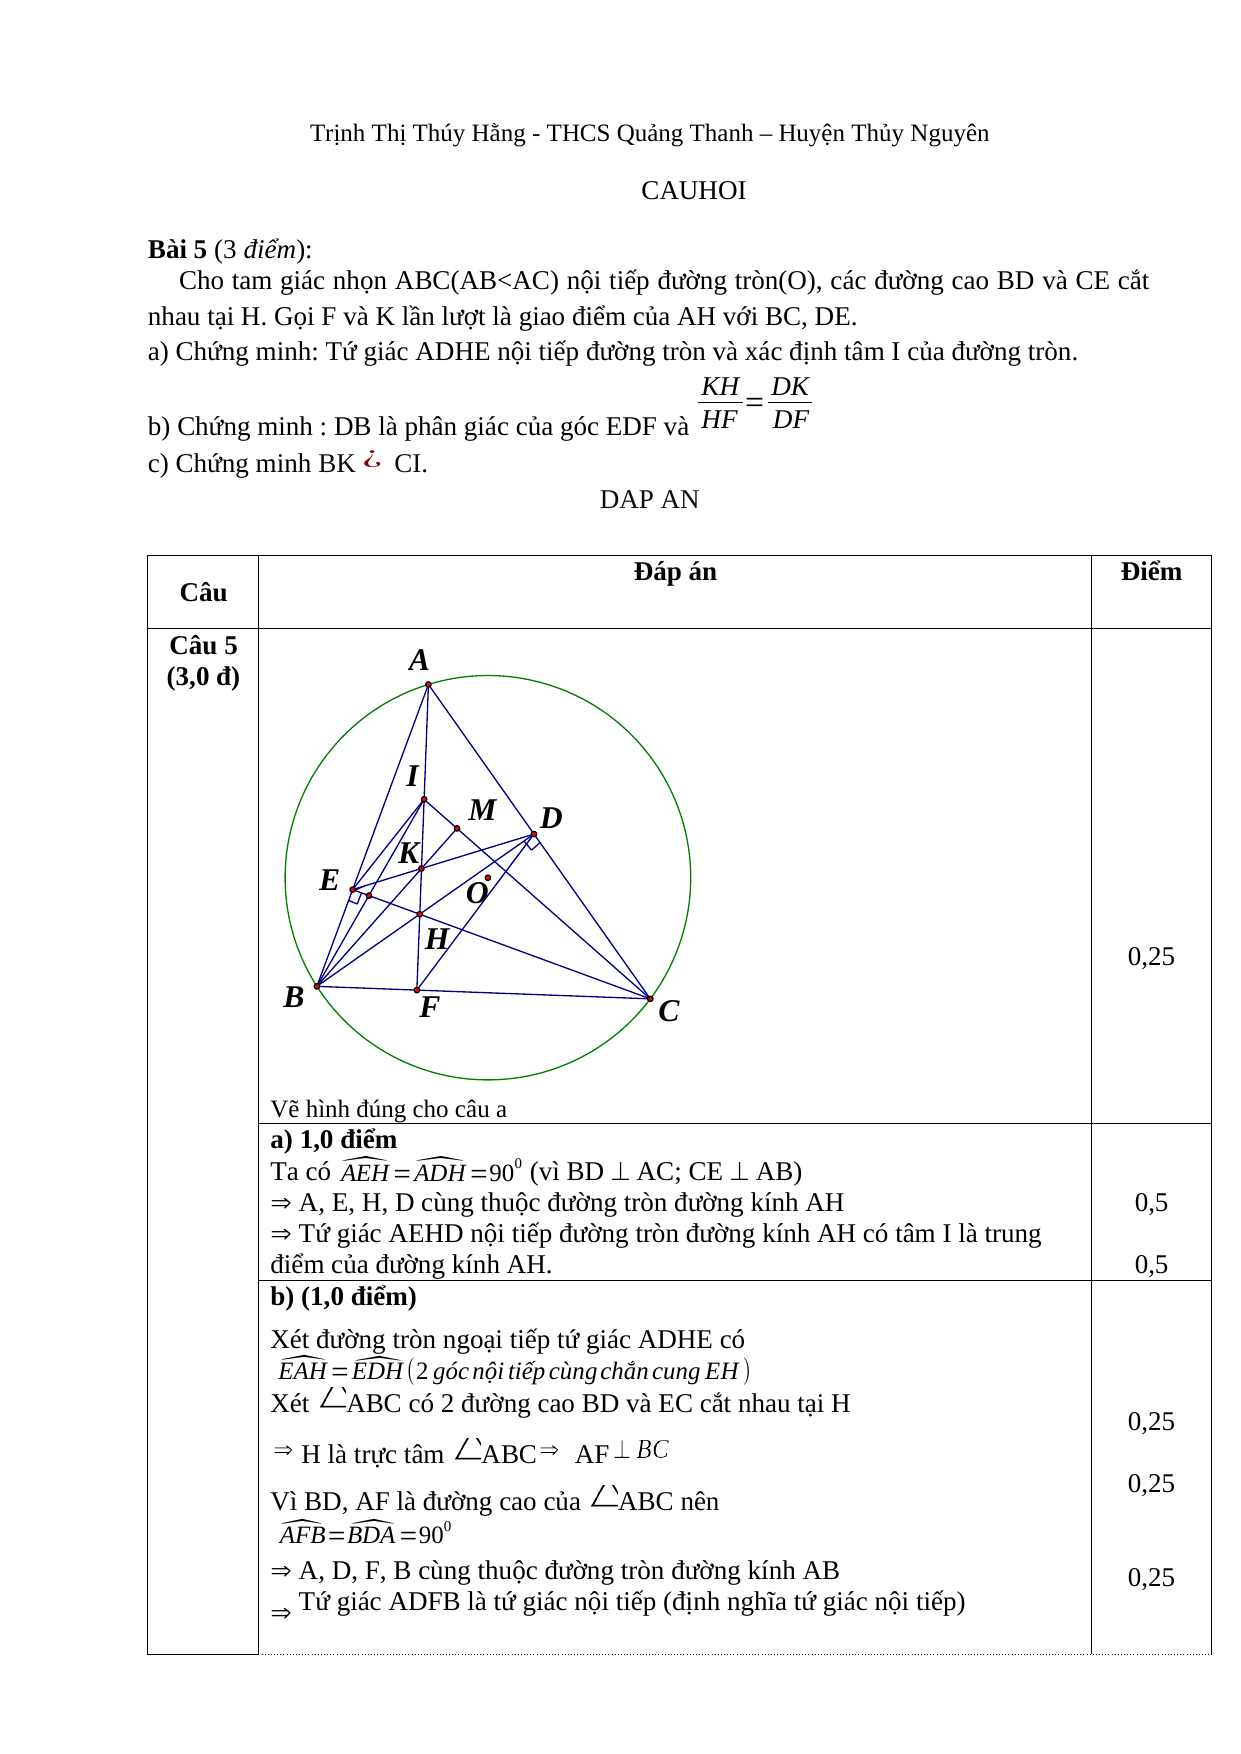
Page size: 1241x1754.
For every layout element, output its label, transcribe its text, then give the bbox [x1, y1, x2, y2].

text Cho tam giác nhọn ABC(AB<AC) nội tiếp đường tròn(O), các đường cao BD và CE cắt nhau tại H. Gọi F và K lần lượt là giao điểm của AH với BC, DE. [148, 264, 1152, 331]
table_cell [259, 1281, 1091, 1654]
text CAUHOI [325, 174, 1063, 205]
table_cell Vẽ hình đúng cho câu a [259, 629, 1091, 1122]
text Trịnh Thị Thúy Hằng - THCS Quảng Thanh – Huyện Thủy Nguyên [148, 118, 1152, 147]
table_header Đáp án [259, 556, 1091, 628]
text Bài 5 (3 điểm): [148, 233, 1152, 264]
text c) Chứng minh BK CI. [148, 446, 1152, 478]
table_cell Câu 5 (3,0 đ) [148, 629, 258, 1654]
table_header Điểm [1092, 556, 1211, 628]
table_header Câu [148, 556, 258, 628]
text b) Chứng minh : DB là phân giác của góc EDF và [148, 371, 1152, 441]
table_cell 0,5 0,5 [1092, 1124, 1211, 1279]
table_cell a) 1,0 điểm Ta có (vì BD AC; CE AB) A, E, H, D cùng thuộc đường tròn đường kính AH Tứ giác AEHD nội tiếp đường tròn đường kính AH có tâm I là trung điểm của đường kính AH. [259, 1124, 1091, 1279]
text a) Chứng minh: Tứ giác ADHE nội tiếp đường tròn và xác định tâm I của đường tròn. [148, 336, 1152, 367]
text DAP AN [148, 483, 1152, 514]
table_cell 0,25 [1092, 629, 1211, 1122]
table_cell 0,25 0,25 0,25 0,25 [1092, 1281, 1211, 1654]
